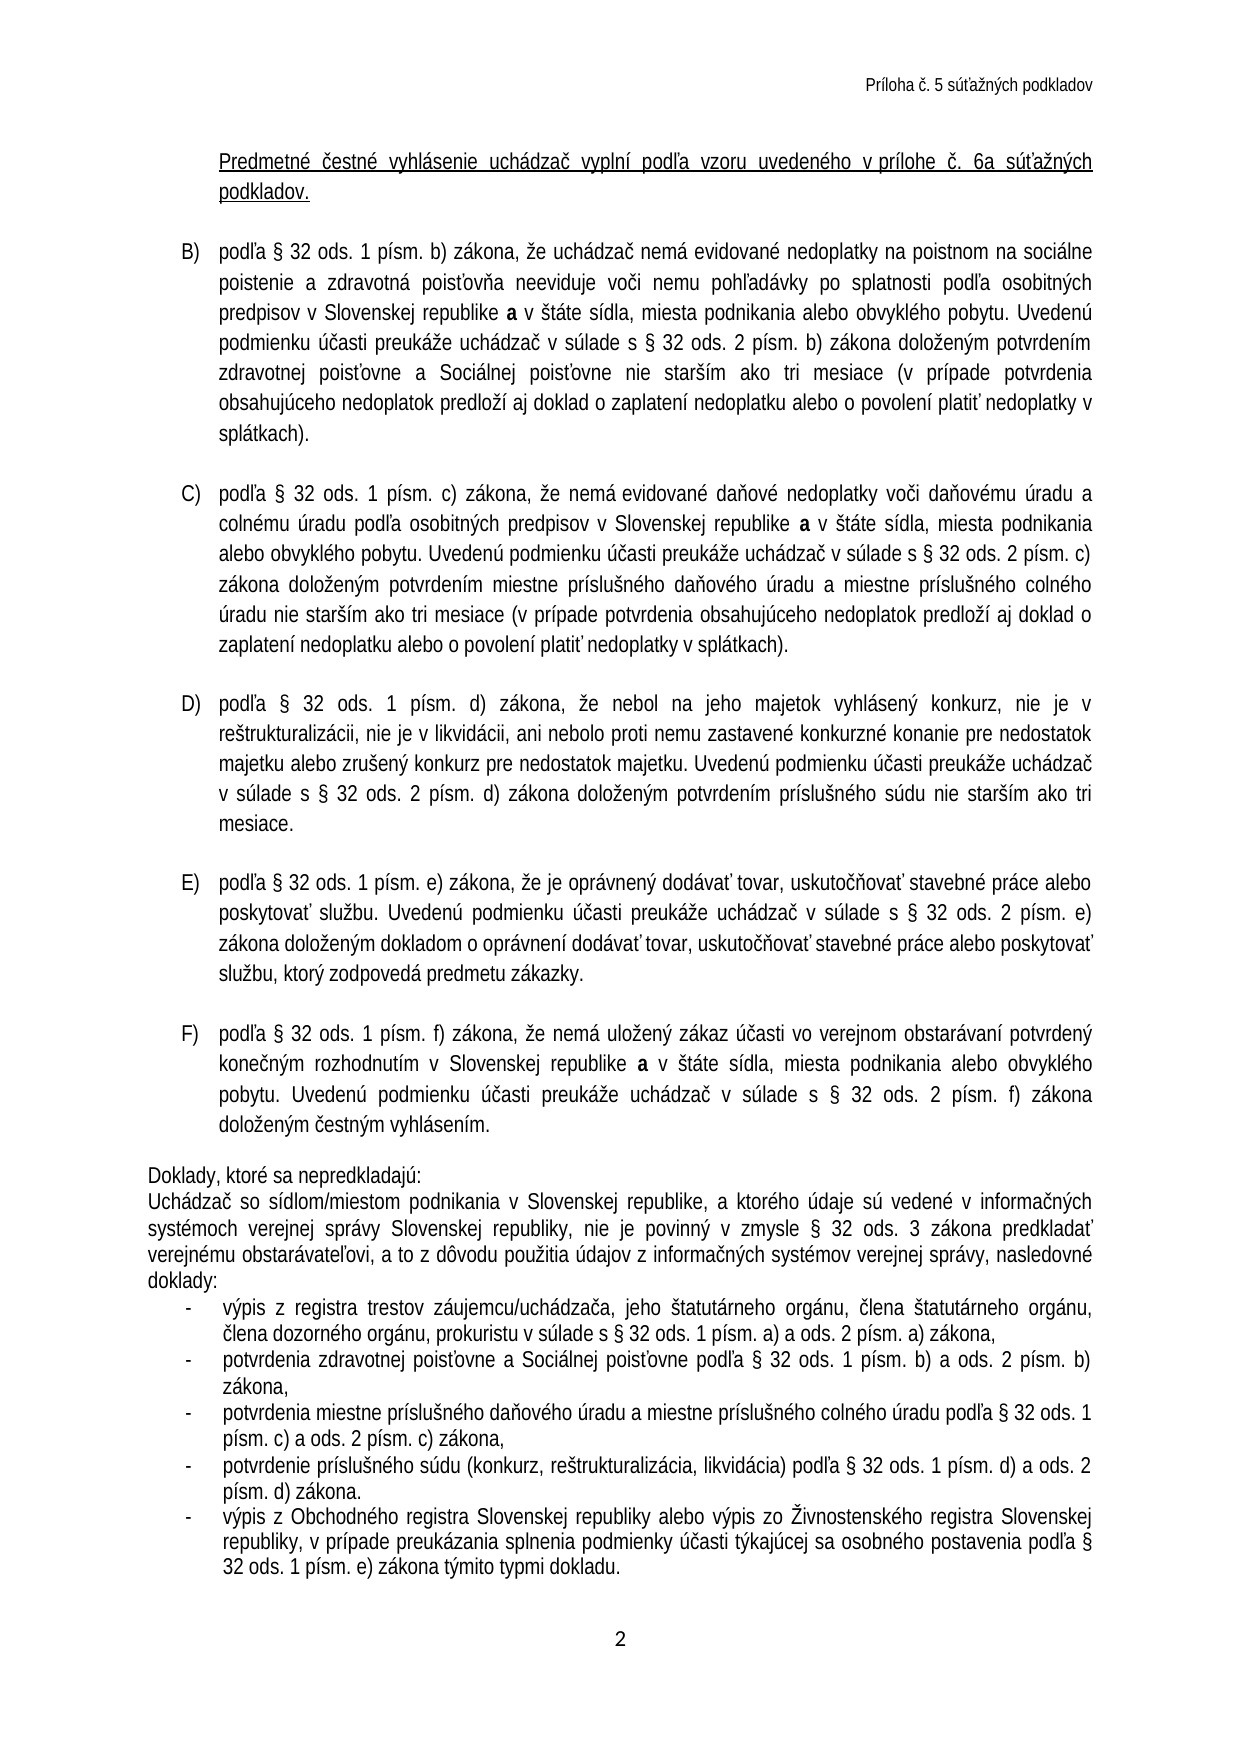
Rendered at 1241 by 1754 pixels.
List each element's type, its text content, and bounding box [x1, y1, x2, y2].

list podľa § 32 ods. 1 písm. e) zákona, že je oprávnený dodávať tovar, uskutočňovať stavebné práce alebo poskytovať službu. Uvedenú podmienku účasti preukáže uchádzač v súlade s § 32 ods. 2 písm. e) zákona doloženým dokladom o oprávnení dodávať tovar, uskutočňovať stavebné práce alebo poskytovať službu, ktorý zodpovedá predmetu zákazky. [181, 869, 1093, 986]
list - výpis z registra trestov záujemcu/uchádzača, jeho štatutárneho orgánu, člena štatutárneho orgánu, člena dozorného orgánu, prokuristu v súlade s § 32 ods. 1 písm. a) a ods. 2 písm. a) zákona, [185, 1293, 1093, 1346]
list - potvrdenia zdravotnej poisťovne a Sociálnej poisťovne podľa § 32 ods. 1 písm. b) a ods. 2 písm. b) zákona, [185, 1346, 1093, 1399]
list podľa § 32 ods. 1 písm. d) zákona, že nebol na jeho majetok vyhlásený konkurz, nie je v reštrukturalizácii, nie je v likvidácii, ani nebolo proti nemu zastavené konkurzné konanie pre nedostatok majetku alebo zrušený konkurz pre nedostatok majetku. Uvedenú podmienku účasti preukáže uchádzač v súlade s § 32 ods. 2 písm. d) zákona doloženým potvrdením príslušného súdu nie starším ako tri mesiace. [181, 689, 1093, 837]
list podľa § 32 ods. 1 písm. c) zákona, že nemá evidované daňové nedoplatky voči daňovému úradu a colnému úradu podľa osobitných predpisov v Slovenskej republike a v štáte sídla, miesta podnikania alebo obvyklého pobytu. Uvedenú podmienku účasti preukáže uchádzač v súlade s § 32 ods. 2 písm. c) zákona doloženým potvrdením miestne príslušného daňového úradu a miestne príslušného colného úradu nie starším ako tri mesiace (v prípade potvrdenia obsahujúceho nedoplatok predloží aj doklad o zaplatení nedoplatku alebo o povolení platiť nedoplatky v splátkach). [181, 480, 1093, 657]
list podľa § 32 ods. 1 písm. f) zákona, že nemá uložený zákaz účasti vo verejnom obstarávaní potvrdený konečným rozhodnutím v Slovenskej republike a v štáte sídla, miesta podnikania alebo obvyklého pobytu. Uvedenú podmienku účasti preukáže uchádzač v súlade s § 32 ods. 2 písm. f) zákona doloženým čestným vyhlásením. [181, 1020, 1093, 1137]
list Predmetné čestné vyhlásenie uchádzač vyplní podľa vzoru uvedeného v prílohe č. 6a súťažných podkladov. [218, 148, 1093, 170]
list - výpis z Obchodného registra Slovenskej republiky alebo výpis zo Živnostenského registra Slovenskej republiky, v prípade preukázania splnenia podmienky účasti týkajúcej sa osobného postavenia podľa § 32 ods. 1 písm. e) zákona týmito typmi dokladu. [185, 1504, 1093, 1579]
text Uchádzač so sídlom/miestom podnikania v Slovenskej republike, a ktorého údaje sú vedené v informačných systémoch verejnej správy Slovenskej republiky, nie je povinný v zmysle § 32 ods. 3 zákona predkladať verejnému obstarávateľovi, a to z dôvodu použitia údajov z informačných systémov verejnej správy, nasledovné doklady: [148, 1188, 1093, 1293]
list Predmetné čestné vyhlásenie uchádzač vyplní podľa vzoru uvedeného v prílohe č. 6a súťažných podkladov. [218, 171, 1093, 204]
list - potvrdenia miestne príslušného daňového úradu a miestne príslušného colného úradu podľa § 32 ods. 1 písm. c) a ods. 2 písm. c) zákona, [185, 1399, 1093, 1452]
list - potvrdenie príslušného súdu (konkurz, reštrukturalizácia, likvidácia) podľa § 32 ods. 1 písm. d) a ods. 2 písm. d) zákona. [185, 1452, 1093, 1504]
list podľa § 32 ods. 1 písm. b) zákona, že uchádzač nemá evidované nedoplatky na poistnom na sociálne poistenie a zdravotná poisťovňa neeviduje voči nemu pohľadávky po splatnosti podľa osobitných predpisov v Slovenskej republike a v štáte sídla, miesta podnikania alebo obvyklého pobytu. Uvedenú podmienku účasti preukáže uchádzač v súlade s § 32 ods. 2 písm. b) zákona doloženým potvrdením zdravotnej poisťovne a Sociálnej poisťovne nie starším ako tri mesiace (v prípade potvrdenia obsahujúceho nedoplatok predloží aj doklad o zaplatení nedoplatku alebo o povolení platiť nedoplatky v splátkach). [181, 238, 1093, 446]
text Doklady, ktoré sa nepredkladajú: [148, 1162, 1093, 1188]
